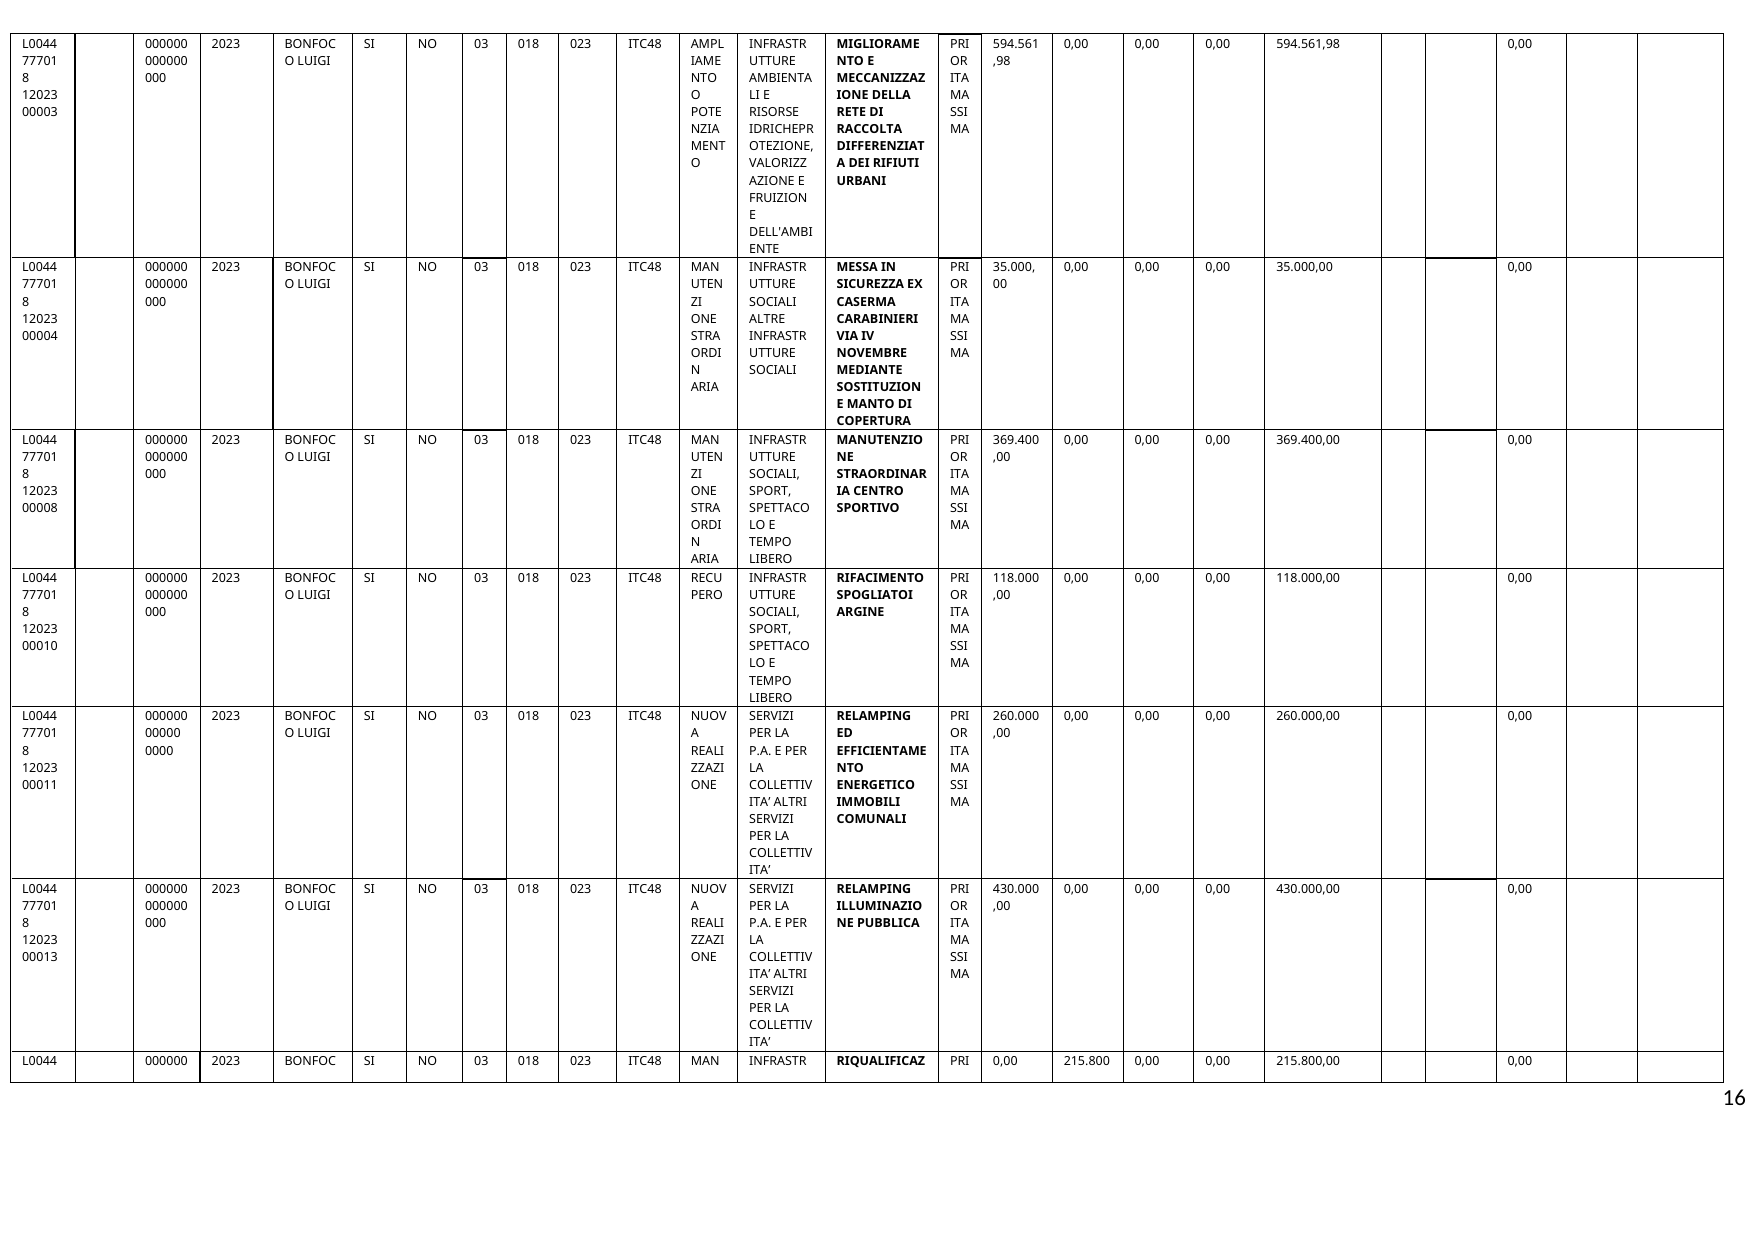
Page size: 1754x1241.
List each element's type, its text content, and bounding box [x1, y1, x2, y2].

table_cell 018 [507, 430, 558, 568]
table_cell 2023 [201, 34, 273, 257]
table_cell 0,00 [1497, 1052, 1566, 1082]
table_cell PRIORITA MEDIA [939, 1052, 981, 1082]
table_cell 0,00 [1053, 430, 1123, 568]
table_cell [680, 1052, 737, 1082]
table_cell L0044777018 1202300011 [11, 707, 75, 878]
table_cell 018 [507, 569, 558, 706]
table_cell 018 [507, 34, 558, 257]
table_cell 260.000,00 [1265, 707, 1381, 878]
table_cell 0,00 [1497, 430, 1566, 568]
table_cell L0044777018 1202300003 [11, 34, 74, 257]
table_cell [1426, 1052, 1496, 1082]
table_cell 023 [559, 569, 616, 706]
table_cell MANUTENZI ONE STRAORDIN ARIA [680, 430, 737, 568]
table_cell L0044777018 1202300013 [11, 879, 75, 1051]
table_cell [1567, 1052, 1637, 1082]
table_cell 000000000000000 [134, 34, 200, 257]
table_cell [1382, 879, 1425, 1051]
table_cell 0,00 [1194, 569, 1264, 706]
table_cell 018 [507, 1052, 558, 1082]
table_cell 000000000000000 [134, 879, 200, 1051]
table_cell 2023 [201, 1052, 273, 1082]
table_cell NUOVA REALIZZAZIONE [680, 707, 737, 878]
table_cell PRIORITA MASSIMA [939, 569, 981, 706]
table_cell BONFOCO LUIGI [274, 1052, 352, 1082]
table_cell MANUTENZIONE STRAORDINARIA CENTRO SPORTIVO [826, 430, 938, 568]
table_cell [1567, 34, 1637, 257]
table_cell BONFOCO LUIGI [274, 879, 352, 1051]
table_cell 369.400,00 [1265, 430, 1381, 568]
table_cell SERVIZI PER LA P.A. E PER LA COLLETTIVITA’ ALTRI SERVIZI PER LA COLLETTIVITA’ [738, 879, 825, 1051]
table_cell MESSA IN SICUREZZA EX CASERMA CARABINIERI VIA IV NOVEMBRE MEDIANTE SOSTITUZIONE MANTO DI COPERTURA [826, 258, 938, 429]
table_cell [826, 1052, 938, 1082]
table_cell INFRASTRUTTURE SOCIALI ALTRE INFRASTRUTTURE SOCIALI [738, 258, 825, 429]
table_cell PRIORITA MASSIMA [939, 707, 981, 878]
table_cell [76, 879, 133, 1051]
table_cell [1426, 707, 1496, 878]
table_cell 0,00 [1053, 569, 1123, 706]
table_cell [76, 430, 133, 568]
table_cell ITC48 [617, 707, 679, 878]
table_cell BONFOCO LUIGI [274, 569, 352, 706]
table_cell SI [353, 34, 406, 257]
table_cell 0,00 [1194, 879, 1264, 1051]
table_cell [1426, 259, 1496, 429]
table_cell 260.000,00 [982, 707, 1052, 878]
table_cell 0,00 [1124, 879, 1193, 1051]
table_cell 0,00 [1497, 707, 1566, 878]
table_cell 023 [559, 1052, 616, 1082]
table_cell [738, 1052, 825, 1082]
table_cell 594.561,98 [1265, 34, 1381, 257]
table_cell [1426, 569, 1496, 706]
table_cell NO [407, 34, 462, 257]
table_cell [1638, 1052, 1723, 1082]
table_cell RECUPERO [680, 569, 737, 706]
table_cell 0,00 [1497, 34, 1566, 257]
table_cell [1426, 34, 1496, 257]
table_cell AMPLIAMENTO O POTENZIAMENTO [680, 34, 737, 257]
table_cell 0,00 [1124, 258, 1193, 429]
table_cell INFRASTRUTTURE SOCIALI, SPORT, SPETTACOLO E TEMPO LIBERO [738, 430, 825, 568]
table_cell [11, 1052, 75, 1082]
table_cell 2023 [201, 879, 273, 1051]
table_cell L0044777018 1202300008 [11, 430, 74, 568]
table_cell 0,00 [1194, 430, 1264, 568]
table_cell PRIORITA MASSIMA [939, 259, 981, 429]
table_cell [1382, 34, 1425, 257]
table_cell 594.561,98 [982, 34, 1052, 257]
table_cell MANUTENZI ONE STRAORDIN ARIA [680, 258, 737, 429]
table_cell 000000000000000 [134, 1052, 199, 1082]
table_cell 0,00 [1124, 34, 1193, 257]
table_cell 03 [463, 34, 506, 257]
table_cell 0,00 [1053, 34, 1123, 257]
table_cell 0,00 [1124, 1052, 1193, 1082]
table_cell [1426, 431, 1496, 568]
table_cell 0,00 [1124, 569, 1193, 706]
table_cell [1638, 879, 1723, 1051]
table_cell NO [407, 1052, 462, 1082]
table_cell 03 [463, 259, 506, 429]
table_cell L0044777018 1202300010 [11, 569, 75, 706]
table_cell ITC48 [617, 1052, 679, 1082]
table_cell 03 [463, 431, 506, 568]
table_cell 0,00 [1053, 258, 1123, 429]
table_cell 00000000000 0000 [134, 707, 200, 878]
table_cell 0,00 [1194, 258, 1264, 429]
table_cell [1567, 707, 1637, 878]
table_cell NO [407, 879, 462, 1051]
table_cell 023 [559, 430, 616, 568]
table_cell [1638, 430, 1723, 568]
table_cell [76, 1052, 133, 1082]
table_cell 2023 [201, 707, 273, 878]
table_cell [1382, 707, 1425, 878]
table_cell SI [353, 1052, 406, 1082]
table_cell 03 [463, 707, 506, 878]
table_cell INFRASTRUTTURE SOCIALI, SPORT, SPETTACOLO E TEMPO LIBERO [738, 569, 825, 706]
table_cell 0,00 [1194, 707, 1264, 878]
table_cell [76, 34, 133, 257]
table_cell 430.000,00 [1265, 879, 1381, 1051]
table_cell 2023 [201, 258, 272, 429]
table_cell NO [407, 258, 462, 429]
table_cell 000000000000000 [134, 430, 200, 568]
table_cell 0,00 [1124, 707, 1193, 878]
table_cell 0,00 [1497, 258, 1566, 429]
table_cell [1638, 707, 1723, 878]
table_cell 000000000000000 [134, 569, 200, 706]
table_cell [1638, 258, 1723, 429]
table_cell 2023 [201, 569, 273, 706]
table_cell [1638, 569, 1723, 706]
table_cell SI [353, 707, 406, 878]
table_cell 0,00 [1124, 430, 1193, 568]
table_cell [1567, 569, 1637, 706]
table_cell NO [407, 707, 462, 878]
table_cell 023 [559, 707, 616, 878]
table_cell [1638, 34, 1723, 257]
table_cell RELAMPING ILLUMINAZIONE PUBBLICA [826, 879, 938, 1051]
table_cell ITC48 [617, 430, 679, 568]
table_cell 000000000000000 [134, 258, 200, 429]
table_cell 0,00 [1194, 34, 1264, 257]
table_cell 0,00 [982, 1052, 1052, 1082]
table_cell [76, 707, 133, 878]
table_cell SI [353, 258, 406, 429]
table_cell 03 [463, 569, 506, 706]
table_cell ITC48 [617, 879, 679, 1051]
table_cell 2023 [201, 430, 273, 568]
table_cell L0044777018 1202300004 [11, 258, 75, 429]
table_cell 018 [507, 879, 558, 1051]
table_cell RELAMPING ED EFFICIENTAMENTO ENERGETICO IMMOBILI COMUNALI [826, 707, 938, 878]
table_cell NUOVA REALIZZAZIONE [680, 879, 737, 1051]
table_cell [76, 569, 133, 706]
table_cell SI [353, 569, 406, 706]
table_cell [1567, 879, 1637, 1051]
table_cell 023 [559, 258, 616, 429]
table_cell BONFOCO LUIGI [274, 430, 352, 568]
table_cell BONFOCO LUIGI [274, 258, 352, 429]
table_cell [76, 258, 133, 429]
table_cell MIGLIORAMENTO E MECCANIZZAZIONE DELLA RETE DI RACCOLTA DIFFERENZIATA DEI RIFIUTI URBANI [826, 34, 938, 257]
table_cell NO [407, 430, 462, 568]
table_cell 023 [559, 879, 616, 1051]
table_cell 35.000,00 [1265, 258, 1381, 429]
table_cell 118.000,00 [1265, 569, 1381, 706]
table_cell [1426, 880, 1496, 1051]
table_cell PRIORITA MASSIMA [939, 879, 981, 1051]
table_cell [1382, 1052, 1425, 1082]
table_cell [1567, 430, 1637, 568]
table_cell 018 [507, 258, 558, 429]
table_cell 35.000,00 [982, 258, 1052, 429]
table_cell SI [353, 430, 406, 568]
table_cell [1567, 258, 1637, 429]
table_cell 03 [463, 1052, 506, 1082]
table_cell 0,00 [1053, 879, 1123, 1051]
table_cell ITC48 [617, 258, 679, 429]
table_cell 0,00 [1497, 879, 1566, 1051]
table_cell 430.000,00 [982, 879, 1052, 1051]
table_cell BONFOCO LUIGI [274, 707, 352, 878]
table_cell ITC48 [617, 569, 679, 706]
table_cell [1382, 258, 1425, 429]
table_cell NO [407, 569, 462, 706]
table_cell PRIORITA MASSIMA [939, 35, 981, 257]
table_cell ITC48 [617, 34, 679, 257]
table_cell BONFOCO LUIGI [274, 34, 352, 257]
table_cell [1382, 569, 1425, 706]
table_cell 0,00 [1194, 1052, 1264, 1082]
table_cell 215.800,00 [1053, 1052, 1123, 1082]
table_cell RIFACIMENTO SPOGLIATOI ARGINE [826, 569, 938, 706]
table_cell SI [353, 879, 406, 1051]
table_cell 0,00 [1053, 707, 1123, 878]
table_cell 118.000,00 [982, 569, 1052, 706]
table_cell 018 [507, 707, 558, 878]
table_cell 03 [463, 880, 506, 1051]
table_cell INFRASTRUTTURE AMBIENTALI E RISORSE IDRICHEPROTEZIONE, VALORIZZAZIONE E FRUIZIONE DELL'AMBIENTE [738, 34, 825, 257]
table_cell 215.800,00 [1265, 1052, 1381, 1082]
table_cell [1382, 430, 1425, 568]
table_cell 0,00 [1497, 569, 1566, 706]
table_cell SERVIZI PER LA P.A. E PER LA COLLETTIVITA’ ALTRI SERVIZI PER LA COLLETTIVITA’ [738, 707, 825, 878]
table_cell 369.400 ,00 [982, 430, 1052, 568]
table_cell 023 [559, 34, 616, 257]
table_cell PRIORITA MASSIMA [939, 430, 981, 568]
